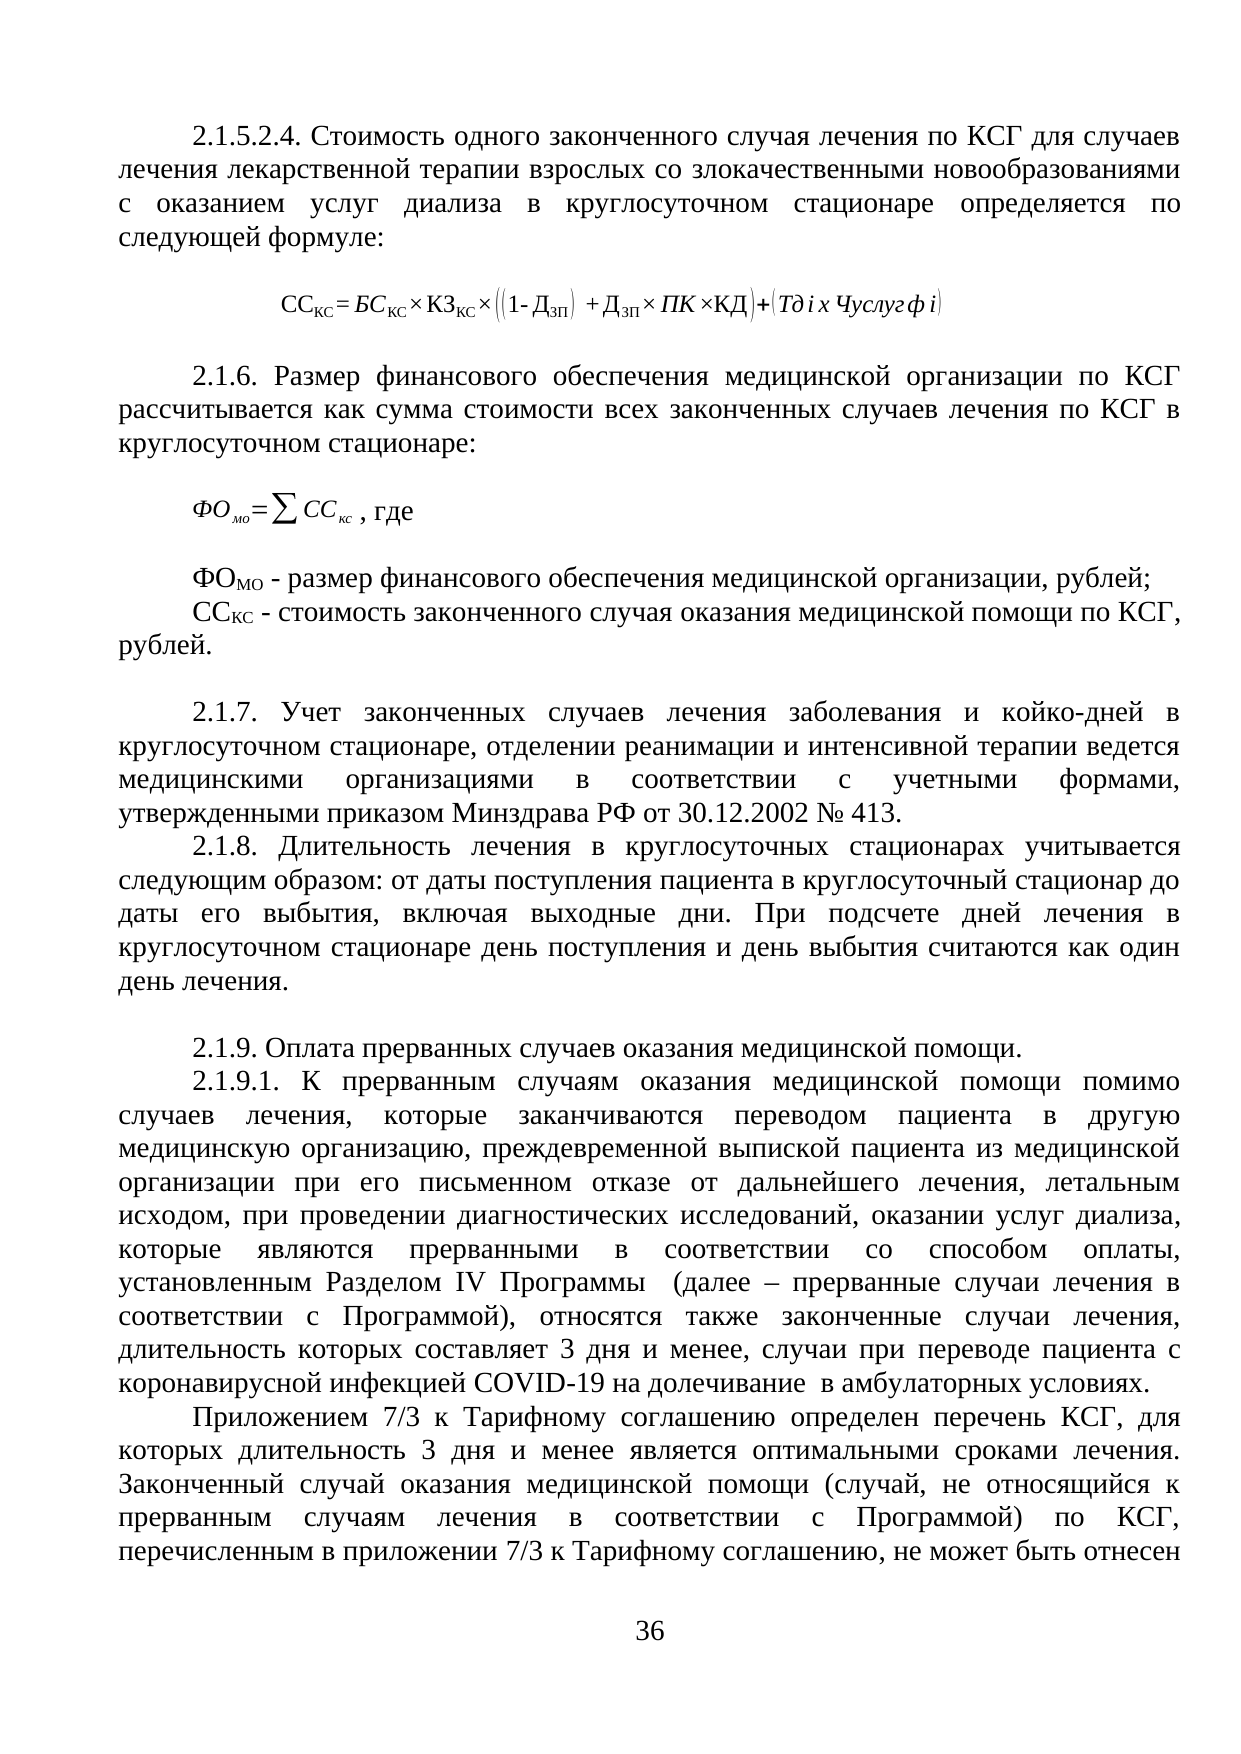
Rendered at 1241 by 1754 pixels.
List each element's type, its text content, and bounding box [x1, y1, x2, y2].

text 2.1.9. Оплата прерванных случаев оказания медицинской помощи. [118, 1030, 1181, 1063]
text ССКС - стоимость законченного случая оказания медицинской помощи по КСГ, рублей. [118, 594, 1181, 661]
text 2.1.7. Учет законченных случаев лечения заболевания и койко-дней в круглосуточном стационаре, отделении реанимации и интенсивной терапии ведется медицинскими организациями в соответствии с учетными формами, утвержденными приказом Минздрава РФ от 30.12.2002 № 413. [118, 694, 1181, 828]
text ФОМО - размер финансового обеспечения медицинской организации, рублей; [118, 560, 1181, 594]
list 2.1.5.2.4. Стоимость одного законченного случая лечения по КСГ для случаев лечения лекарственной терапии взрослых со злокачественными новообразованиями с оказанием услуг диализа в круглосуточном стационаре определяется по следующей формуле: [118, 118, 1181, 252]
text 2.1.8. Длительность лечения в круглосуточных стационарах учитывается следующим образом: от даты поступления пациента в круглосуточный стационар до даты его выбытия, включая выходные дни. При подсчете дней лечения в круглосуточном стационаре день поступления и день выбытия считаются как один день лечения. [118, 828, 1181, 996]
text , где [118, 492, 1181, 527]
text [118, 1399, 1181, 1566]
text 2.1.6. Размер финансового обеспечения медицинской организации по КСГ рассчитывается как сумма стоимости всех законченных случаев лечения по КСГ в круглосуточном стационаре: [118, 358, 1181, 458]
text 2.1.9.1. К прерванным случаям оказания медицинской помощи помимо случаев лечения, которые заканчиваются переводом пациента в другую медицинскую организацию, преждевременной выпиской пациента из медицинской организации при его письменном отказе от дальнейшего лечения, летальным исходом, при проведении диагностических исследований, оказании услуг диализа, которые являются прерванными в соответствии со способом оплаты, установленным Разделом IV Программы (далее – прерванные случаи лечения в соответствии с Программой), относятся также законченные случаи лечения, длительность которых составляет 3 дня и менее, случаи при переводе пациента с коронавирусной инфекцией COVID-19 на долечивание в амбулаторных условиях. [118, 1063, 1181, 1399]
